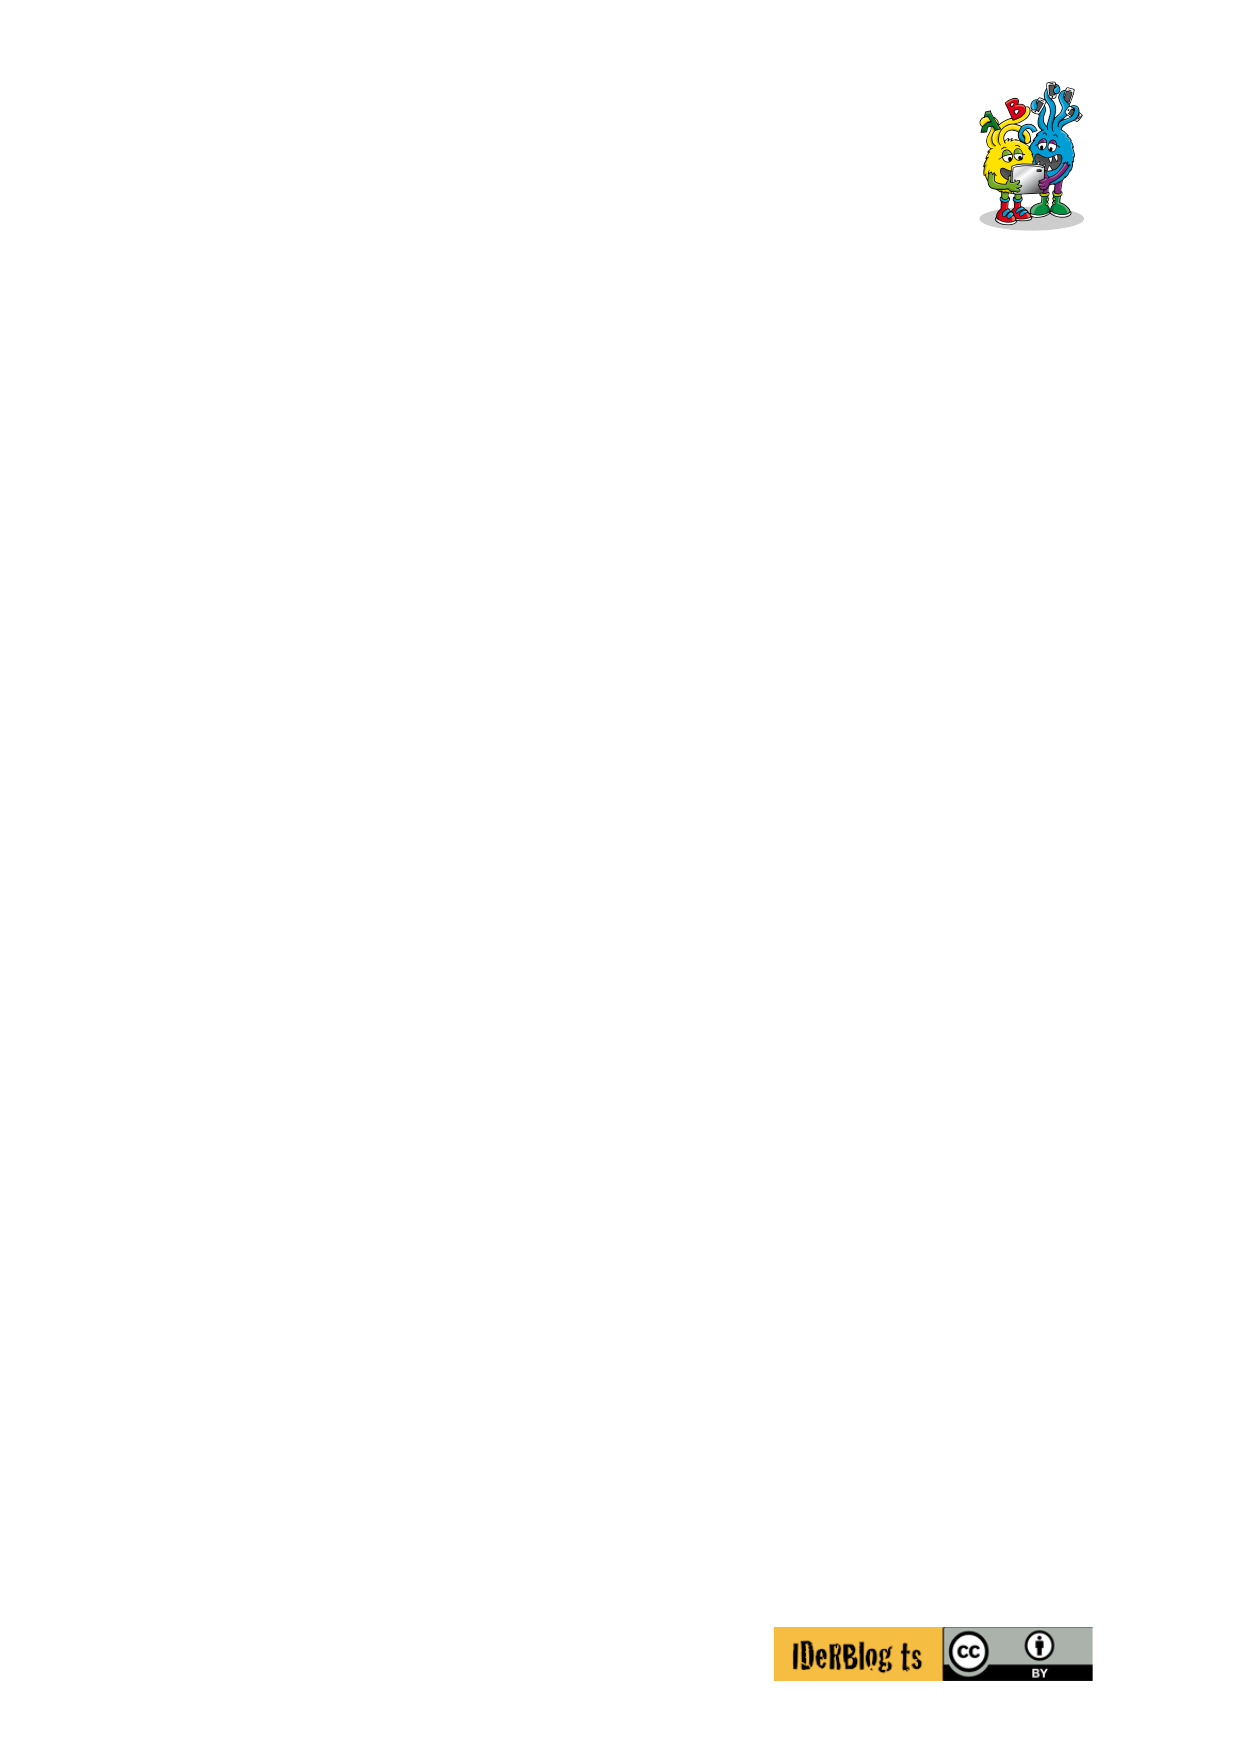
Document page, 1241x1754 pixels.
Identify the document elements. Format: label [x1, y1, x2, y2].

picture [968, 73, 1093, 236]
picture [773, 1627, 1093, 1681]
